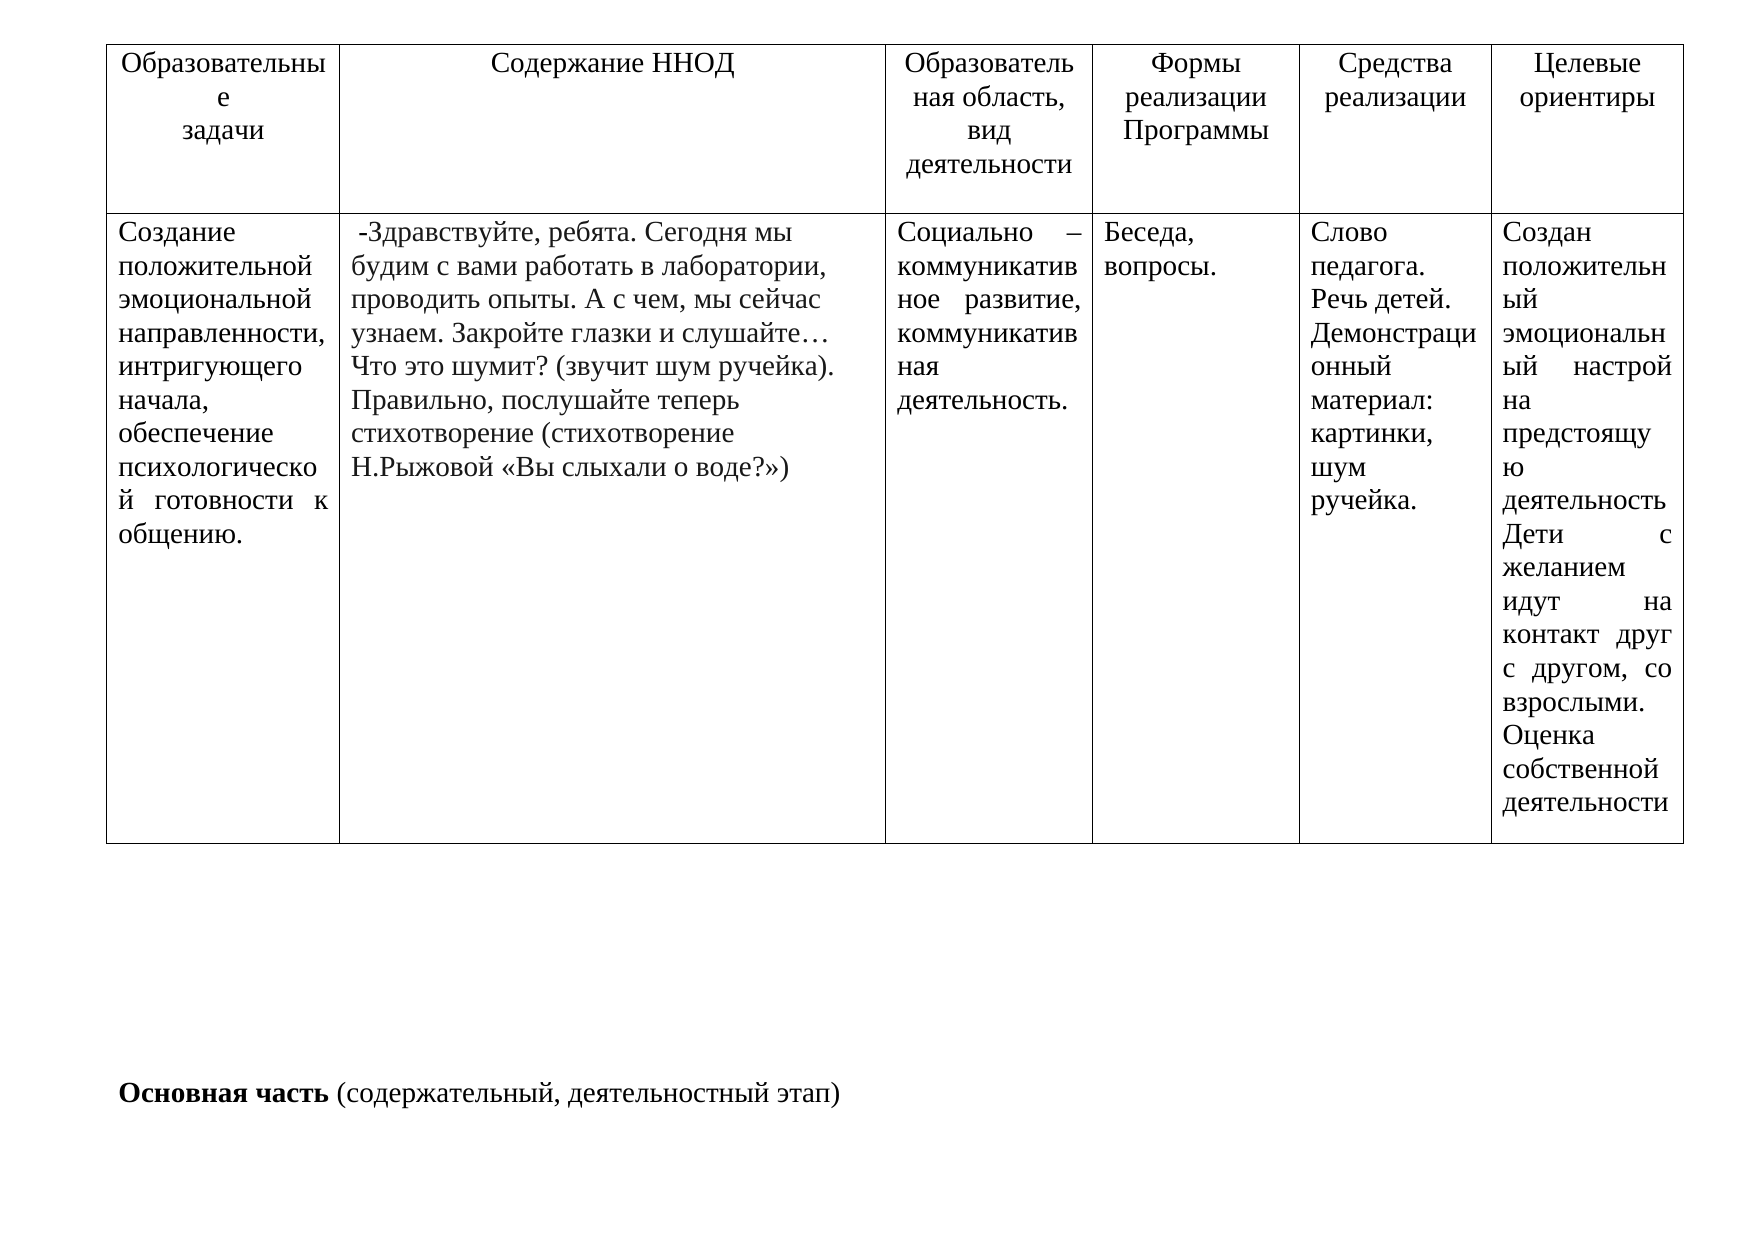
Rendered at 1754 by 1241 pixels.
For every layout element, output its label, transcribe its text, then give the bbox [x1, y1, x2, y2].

table_cell -Здравствуйте, ребята. Сегодня мы будим с вами работать в лаборатории, проводить опыты. А с чем, мы сейчас узнаем. Закройте глазки и слушайте…Что это шумит? (звучит шум ручейка). Правильно, послушайте теперь стихотворение (стихотворение Н.Рыжовой «Вы слыхали о воде?») [340, 214, 885, 842]
table_cell Слово педагога. Речь детей. Демонстрационный материал: картинки, шум ручейка. [1300, 214, 1491, 842]
table_cell Социально – коммуникативное развитие, коммуникативная деятельность. [886, 214, 1092, 842]
table_header Образовательная область, вид деятельности [886, 45, 1092, 213]
table_header Содержание ННОД [340, 45, 885, 213]
table_cell Беседа, вопросы. [1093, 214, 1299, 842]
text Основная часть (содержательный, деятельностный этап) [118, 1075, 1636, 1108]
table_header Средства реализации [1300, 45, 1491, 213]
table_header Формы реализации Программы [1093, 45, 1299, 213]
table_cell Создание положительной эмоциональной направленности, интригующего начала, обеспечение психологической готовности к общению. [107, 214, 339, 842]
table_header Целевые ориентиры [1492, 45, 1683, 213]
table_header Образовательные задачи [107, 45, 339, 213]
table_cell Создан положительный эмоциональный настрой на предстоящую деятельность Дети с желанием идут на контакт друг с другом, со взрослыми. Оценка собственной деятельности [1492, 214, 1683, 842]
